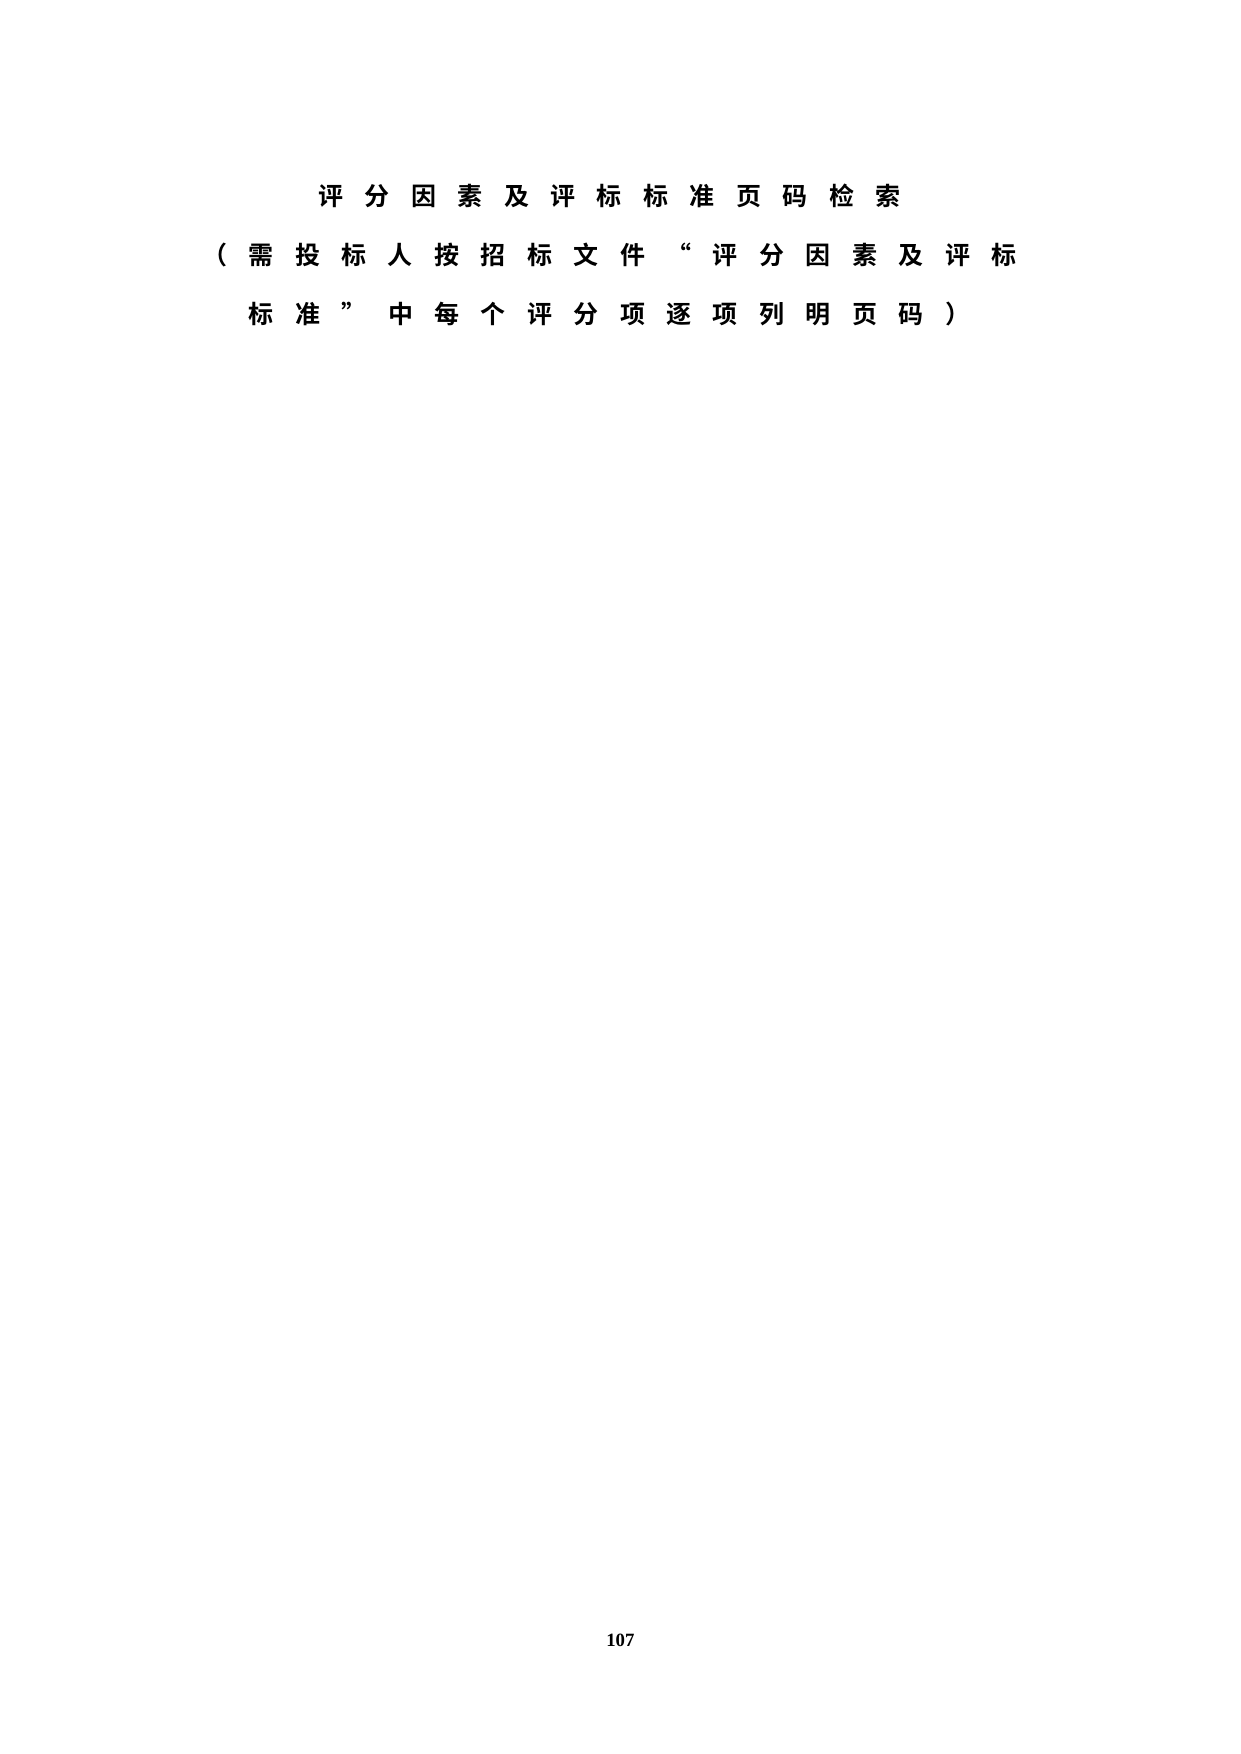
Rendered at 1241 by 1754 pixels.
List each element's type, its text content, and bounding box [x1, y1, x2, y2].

text （需投标人按招标文件“评分因素及评标标准”中每个评分项逐项列明页码） [190, 224, 1050, 343]
text 评分因素及评标标准页码检索 [190, 164, 1050, 224]
